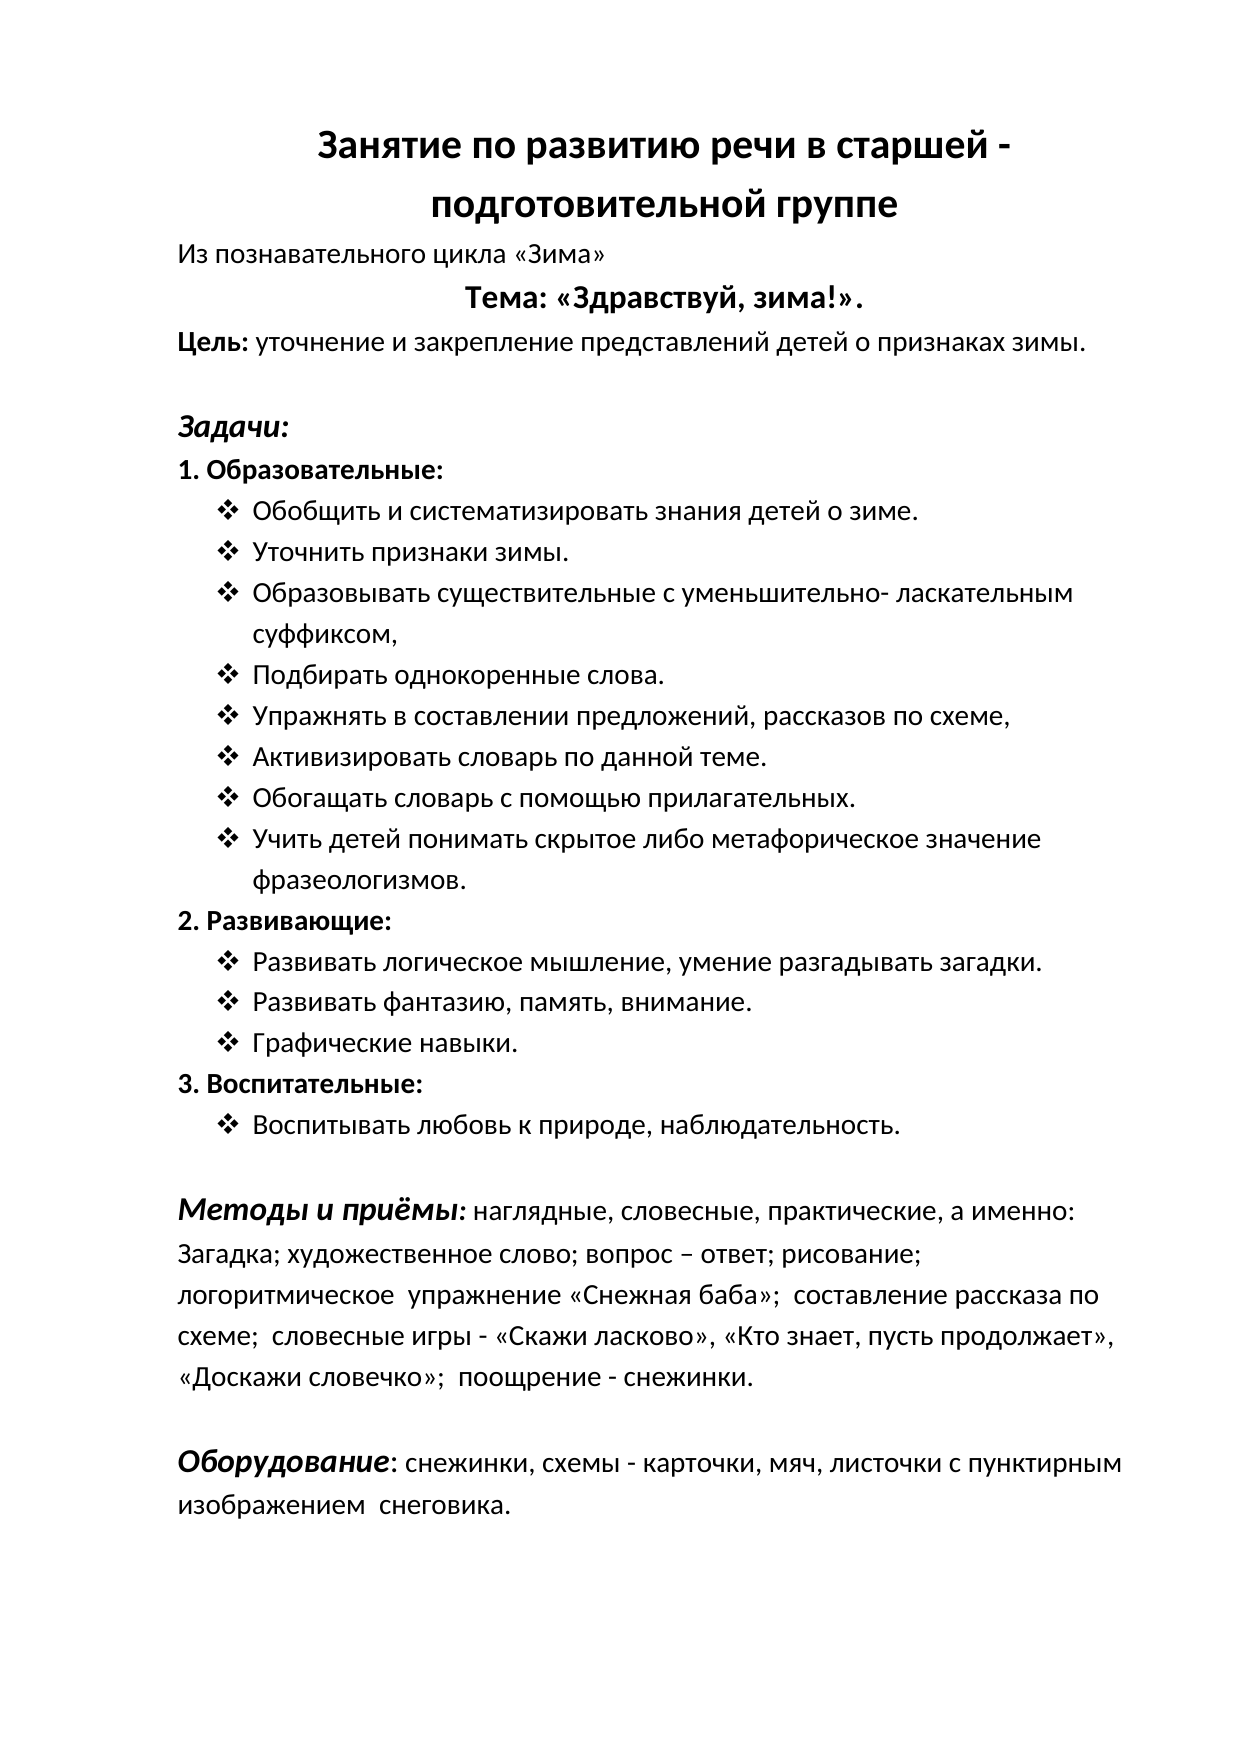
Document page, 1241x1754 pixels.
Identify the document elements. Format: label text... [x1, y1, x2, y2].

text 1. Образовательные: [177, 451, 1152, 487]
list Учить детей понимать скрытое либо метафорическое значение фразеологизмов. [215, 820, 1152, 896]
list Обобщить и систематизировать знания детей о зиме. [215, 492, 1152, 528]
list Подбирать однокоренные слова. [215, 656, 1152, 692]
text Загадка; художественное слово; вопрос – ответ; рисование; логоритмическое упражнение «Снежная баба»; составление рассказа по схеме; словесные игры - «Скажи ласково», «Кто знает, пусть продолжает», «Доскажи словечко»; поощрение - снежинки. [177, 1235, 1152, 1393]
text Тема: «Здравствуй, зима!». [177, 276, 1152, 317]
text Задачи: [177, 404, 1152, 445]
text Из познавательного цикла «Зима» [177, 235, 1152, 271]
list Развивать логическое мышление, умение разгадывать загадки. [215, 943, 1152, 978]
text 2. Развивающие: [177, 902, 1152, 937]
list Развивать фантазию, память, внимание. [215, 983, 1152, 1019]
list Уточнить признаки зимы. [215, 533, 1152, 569]
text Занятие по развитию речи в старшей - подготовительной группе [177, 118, 1152, 227]
list Воспитывать любовь к природе, наблюдательность. [215, 1106, 1152, 1142]
text 3. Bocпитательные: [177, 1065, 1152, 1101]
text Цель: уточнение и закрепление представлений детей о признаках зимы. [177, 323, 1152, 358]
text Оборудование: снежинки, схемы - карточки, мяч, листочки с пунктирным изображением снеговика. [177, 1440, 1152, 1521]
list Обогащать словарь с помощью прилагательных. [215, 779, 1152, 814]
text Методы и приёмы: наглядные, словесные, практические, а именно: [177, 1188, 1152, 1229]
list Образовывать существительные с уменьшительно- ласкательным суффиксом, [215, 574, 1152, 651]
list Графические навыки. [215, 1024, 1152, 1060]
list Упражнять в составлении предложений, рассказов по схеме, [215, 697, 1152, 733]
list Активизировать словарь по данной теме. [215, 738, 1152, 773]
